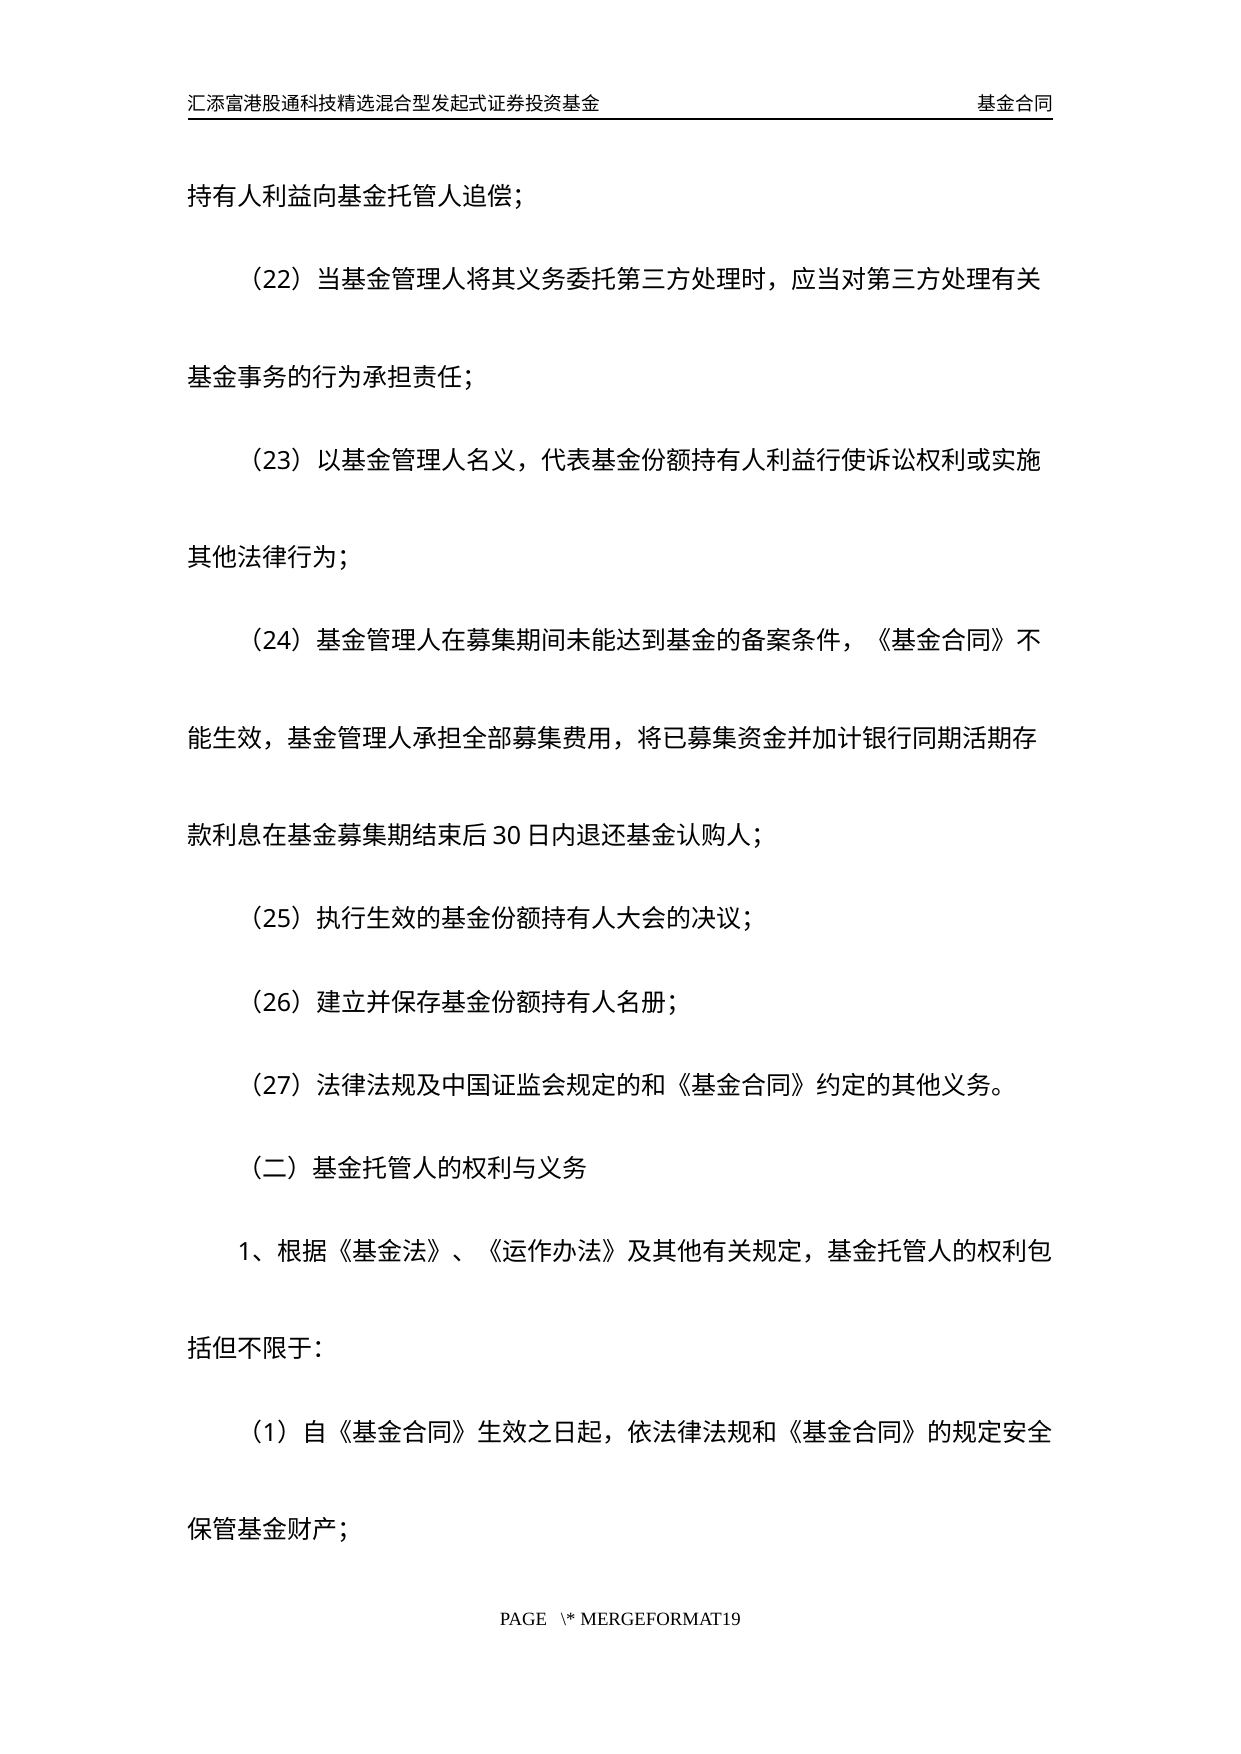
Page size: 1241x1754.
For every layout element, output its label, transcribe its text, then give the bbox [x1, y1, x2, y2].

text （22）当基金管理人将其义务委托第三方处理时，应当对第三方处理有关基金事务的行为承担责任； [187, 245, 1053, 408]
text （24）基金管理人在募集期间未能达到基金的备案条件，《基金合同》不能生效，基金管理人承担全部募集费用，将已募集资金并加计银行同期活期存款利息在基金募集期结束后30日内退还基金认购人； [187, 606, 1053, 866]
text （二）基金托管人的权利与义务 [187, 1134, 1053, 1199]
text （23）以基金管理人名义，代表基金份额持有人利益行使诉讼权利或实施其他法律行为； [187, 426, 1053, 588]
text （1）自《基金合同》生效之日起，依法律法规和《基金合同》的规定安全保管基金财产； [187, 1398, 1053, 1560]
text （25）执行生效的基金份额持有人大会的决议； [187, 884, 1053, 949]
text （27）法律法规及中国证监会规定的和《基金合同》约定的其他义务。 [187, 1051, 1053, 1116]
text 1、根据《基金法》、《运作办法》及其他有关规定，基金托管人的权利包括但不限于： [187, 1217, 1053, 1379]
text （26）建立并保存基金份额持有人名册； [187, 968, 1053, 1033]
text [187, 162, 1053, 227]
